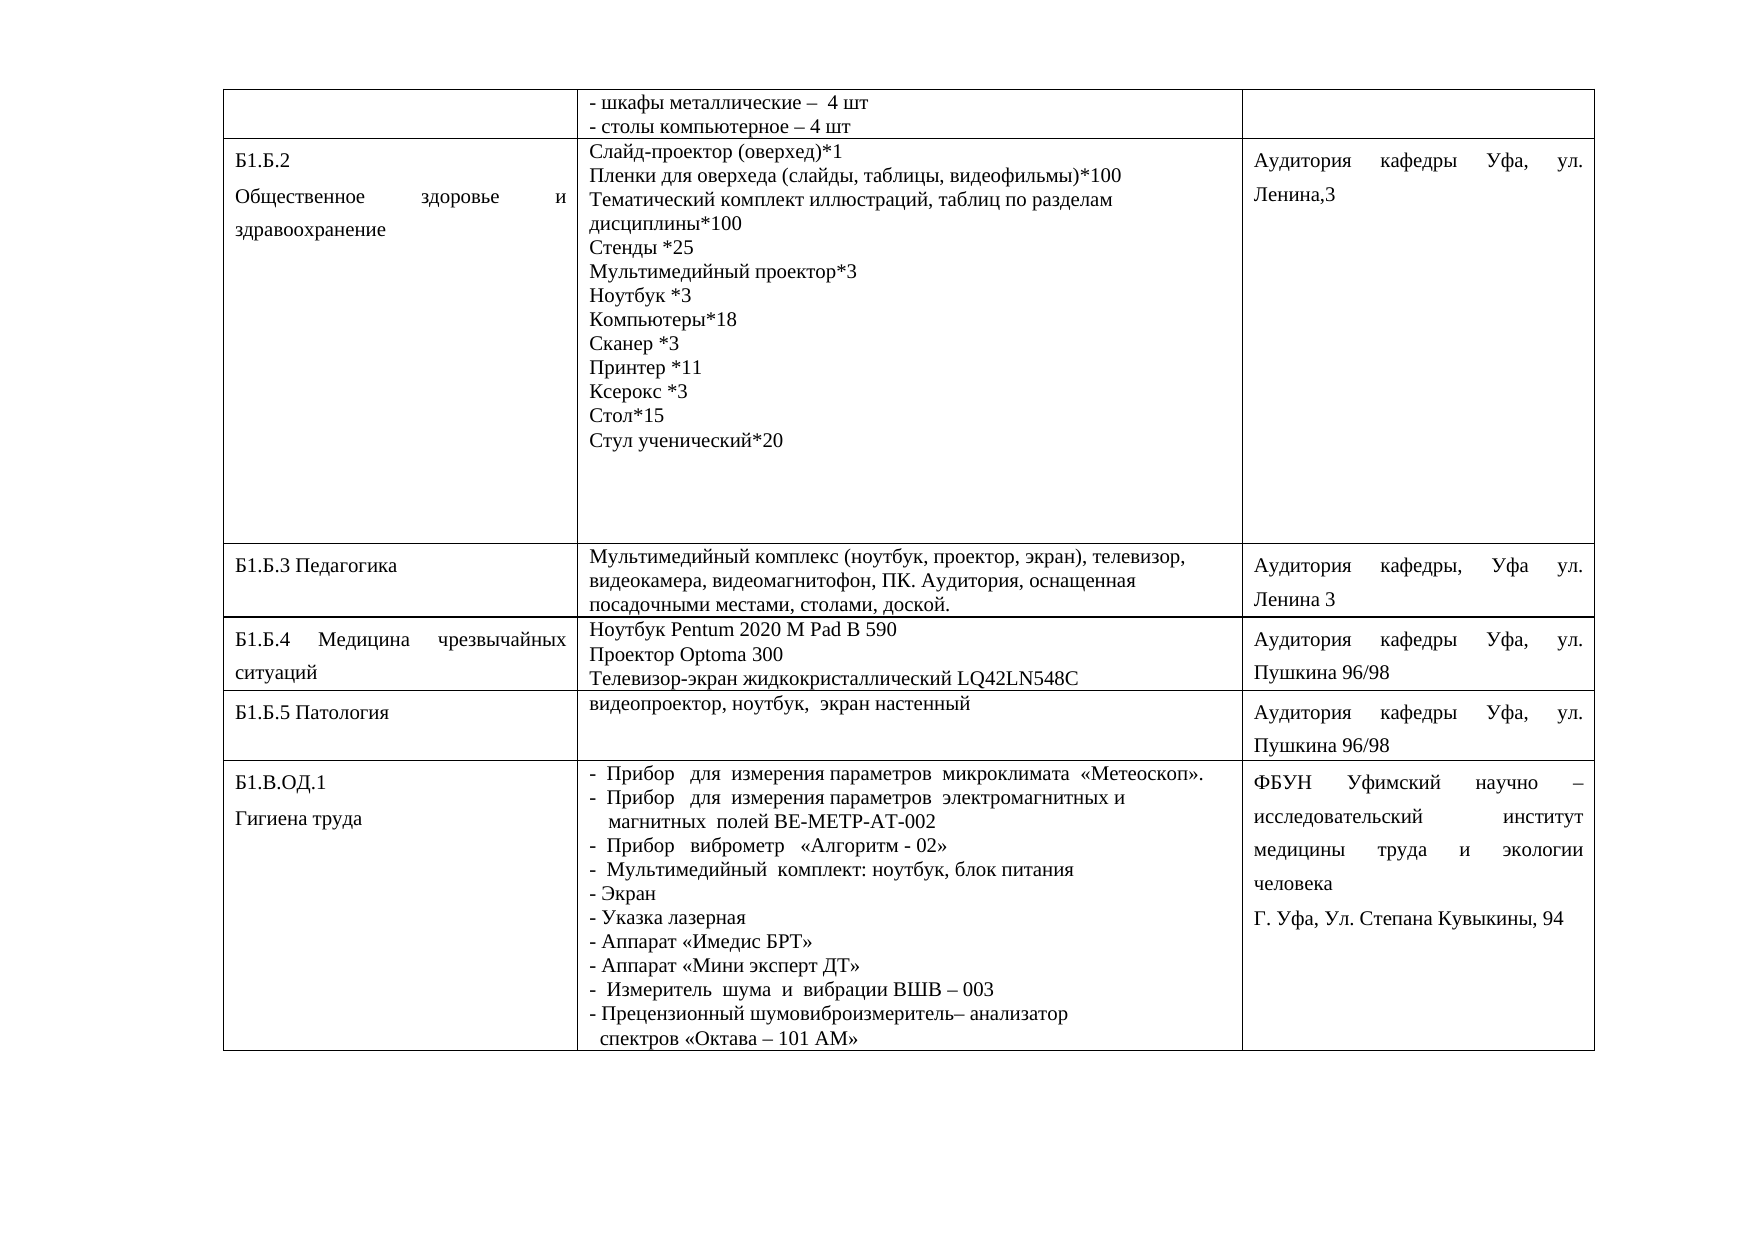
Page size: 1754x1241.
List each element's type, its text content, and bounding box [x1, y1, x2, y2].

table_cell Аудитория кафедры Уфа, ул. Пушкина 96/98 [1243, 618, 1594, 689]
table_cell видеопроектор, ноутбук, экран настенный [578, 691, 1242, 760]
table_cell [1243, 90, 1594, 138]
table_cell Аудитория кафедры, Уфа ул. Ленина 3 [1243, 544, 1594, 616]
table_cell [224, 90, 577, 138]
table_cell Аудитория кафедры Уфа, ул. Ленина,3 [1243, 139, 1594, 543]
table_cell Б1.Б.5 Патология [224, 691, 577, 760]
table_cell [578, 761, 1242, 1049]
table_cell Ноутбук Pentum 2020 M Pad B 590 Проектор Optoma 300 Телевизор-экран жидкокристаллический LQ42LN548C [578, 618, 1242, 689]
table_cell Б1.Б.3 Педагогика [224, 544, 577, 616]
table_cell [1243, 761, 1594, 1049]
table_cell Б1.Б.4 Медицина чрезвычайных ситуаций [224, 618, 577, 689]
table_cell Мультимедийный комплекс (ноутбук, проектор, экран), телевизор, видеокамера, видеомагнитофон, ПК. Аудитория, оснащенная посадочными местами, столами, доской. [578, 544, 1242, 616]
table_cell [578, 90, 1242, 138]
table_cell Слайд-проектор (оверхед)*1 Пленки для оверхеда (слайды, таблицы, видеофильмы)*100 Тематический комплект иллюстраций, таблиц по разделам дисциплины*100 Стенды *25 Мультимедийный проектор*3 Ноутбук *3 Компьютеры*18 Сканер *3 Принтер *11 Ксерокс *3 Стол*15 Стул ученический*20 [578, 139, 1242, 543]
table_cell Б1.Б.2 Общественное здоровье и здравоохранение [224, 139, 577, 543]
table_cell Аудитория кафедры Уфа, ул. Пушкина 96/98 [1243, 691, 1594, 760]
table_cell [224, 761, 577, 1049]
